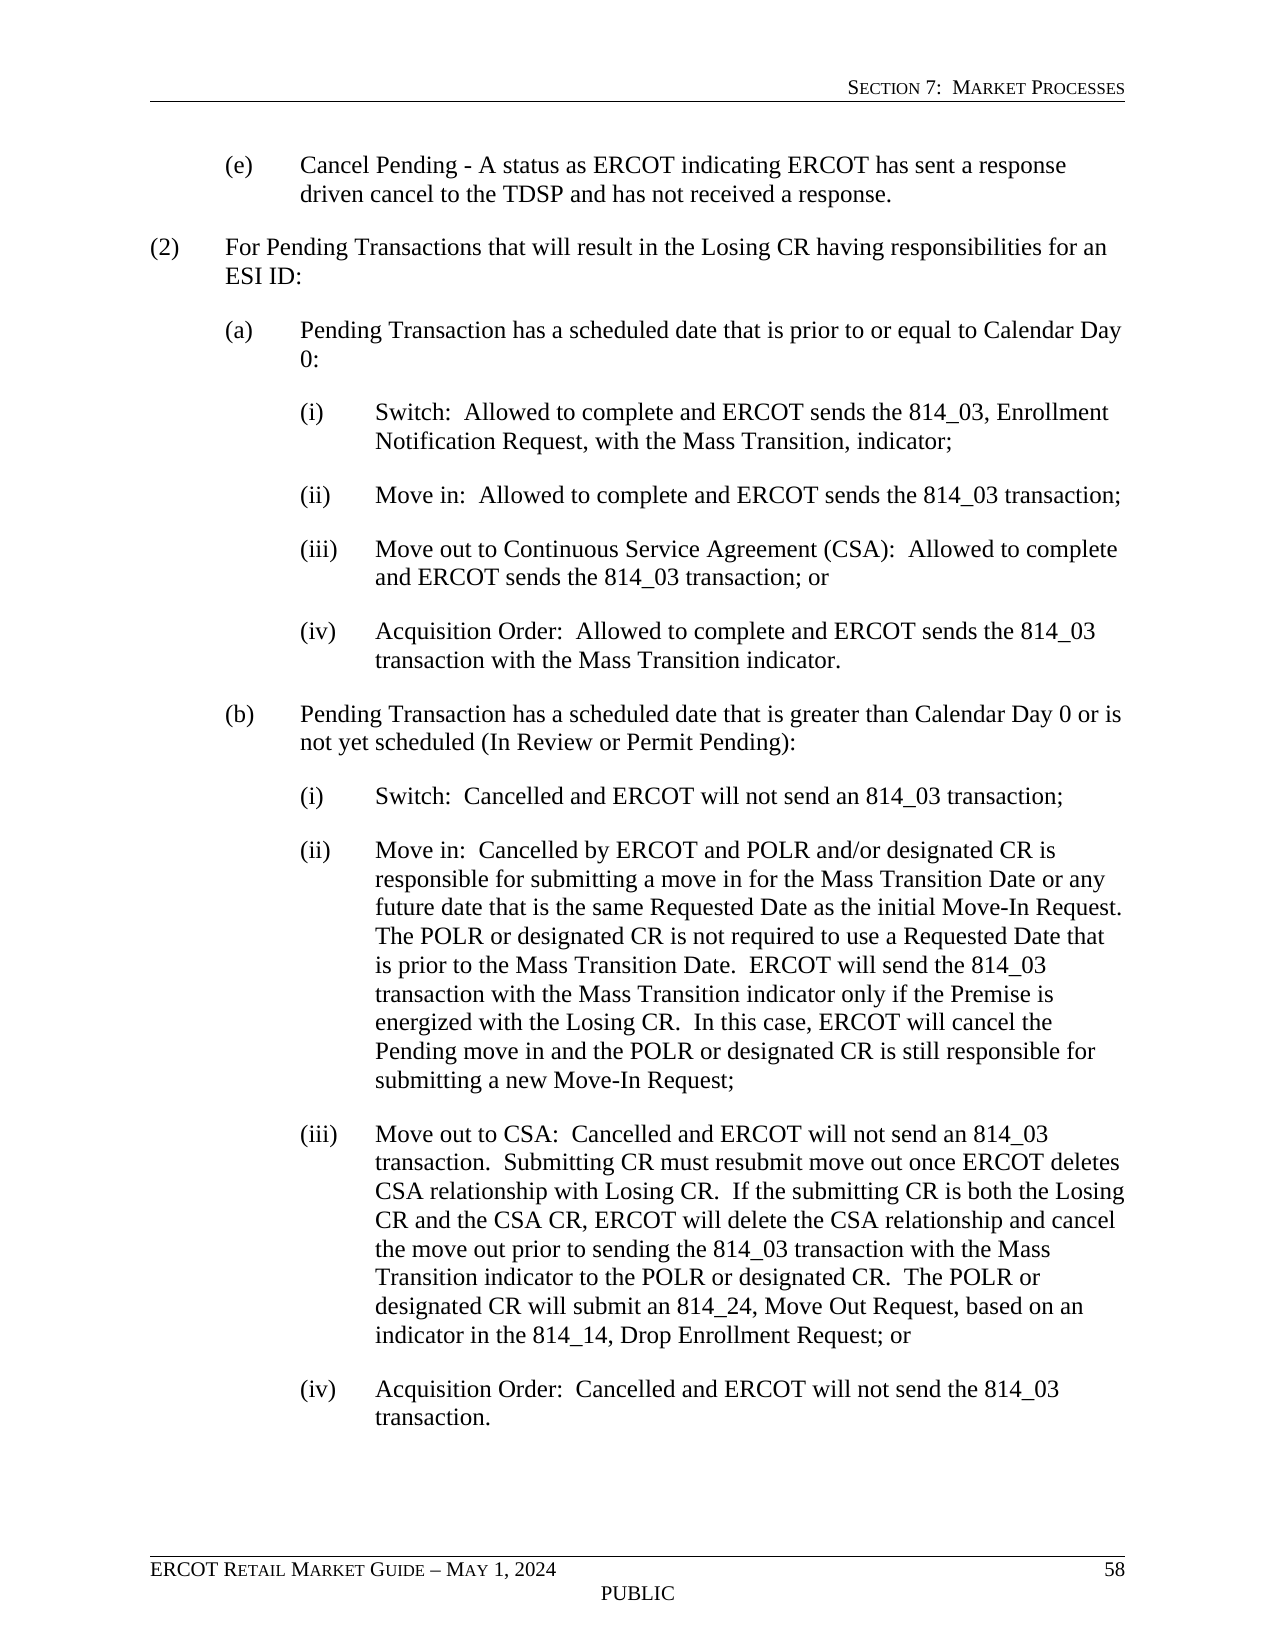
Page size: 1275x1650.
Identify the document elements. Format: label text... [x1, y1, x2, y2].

list (i) Switch: Cancelled and ERCOT will not send an 814_03 transaction; [300, 781, 1125, 810]
list (e) Cancel Pending - A status as ERCOT indicating ERCOT has sent a response driven cancel to the TDSP and has not received a response. [225, 150, 1125, 207]
list (iv) Acquisition Order: Allowed to complete and ERCOT sends the 814_03 transaction with the Mass Transition indicator. [300, 616, 1125, 674]
list (b) Pending Transaction has a scheduled date that is greater than Calendar Day 0 or is not yet scheduled (In Review or Permit Pending): [225, 699, 1125, 756]
list (iv) Acquisition Order: Cancelled and ERCOT will not send the 814_03 transaction. [300, 1374, 1125, 1431]
list (iii) Move out to CSA: Cancelled and ERCOT will not send an 814_03 transaction. Submitting CR must resubmit move out once ERCOT deletes CSA relationship with Losing CR. If the submitting CR is both the Losing CR and the CSA CR, ERCOT will delete the CSA relationship and cancel the move out prior to sending the 814_03 transaction with the Mass Transition indicator to the POLR or designated CR. The POLR or designated CR will submit an 814_24, Move Out Request, based on an indicator in the 814_14, Drop Enrollment Request; or [300, 1119, 1125, 1349]
list (i) Switch: Allowed to complete and ERCOT sends the 814_03, Enrollment Notification Request, with the Mass Transition, indicator; [300, 397, 1125, 455]
list (iii) Move out to Continuous Service Agreement (CSA): Allowed to complete and ERCOT sends the 814_03 transaction; or [300, 534, 1125, 591]
list (a) Pending Transaction has a scheduled date that is prior to or equal to Calendar Day 0: [225, 315, 1125, 372]
text (2) For Pending Transactions that will result in the Losing CR having responsibilities for an ESI ID: [150, 232, 1125, 290]
list (ii) Move in: Allowed to complete and ERCOT sends the 814_03 transaction; [300, 480, 1125, 509]
list (ii) Move in: Cancelled by ERCOT and POLR and/or designated CR is responsible for submitting a move in for the Mass Transition Date or any future date that is the same Requested Date as the initial Move-In Request. The POLR or designated CR is not required to use a Requested Date that is prior to the Mass Transition Date. ERCOT will send the 814_03 transaction with the Mass Transition indicator only if the Premise is energized with the Losing CR. In this case, ERCOT will cancel the Pending move in and the POLR or designated CR is still responsible for submitting a new Move-In Request; [300, 835, 1125, 1094]
